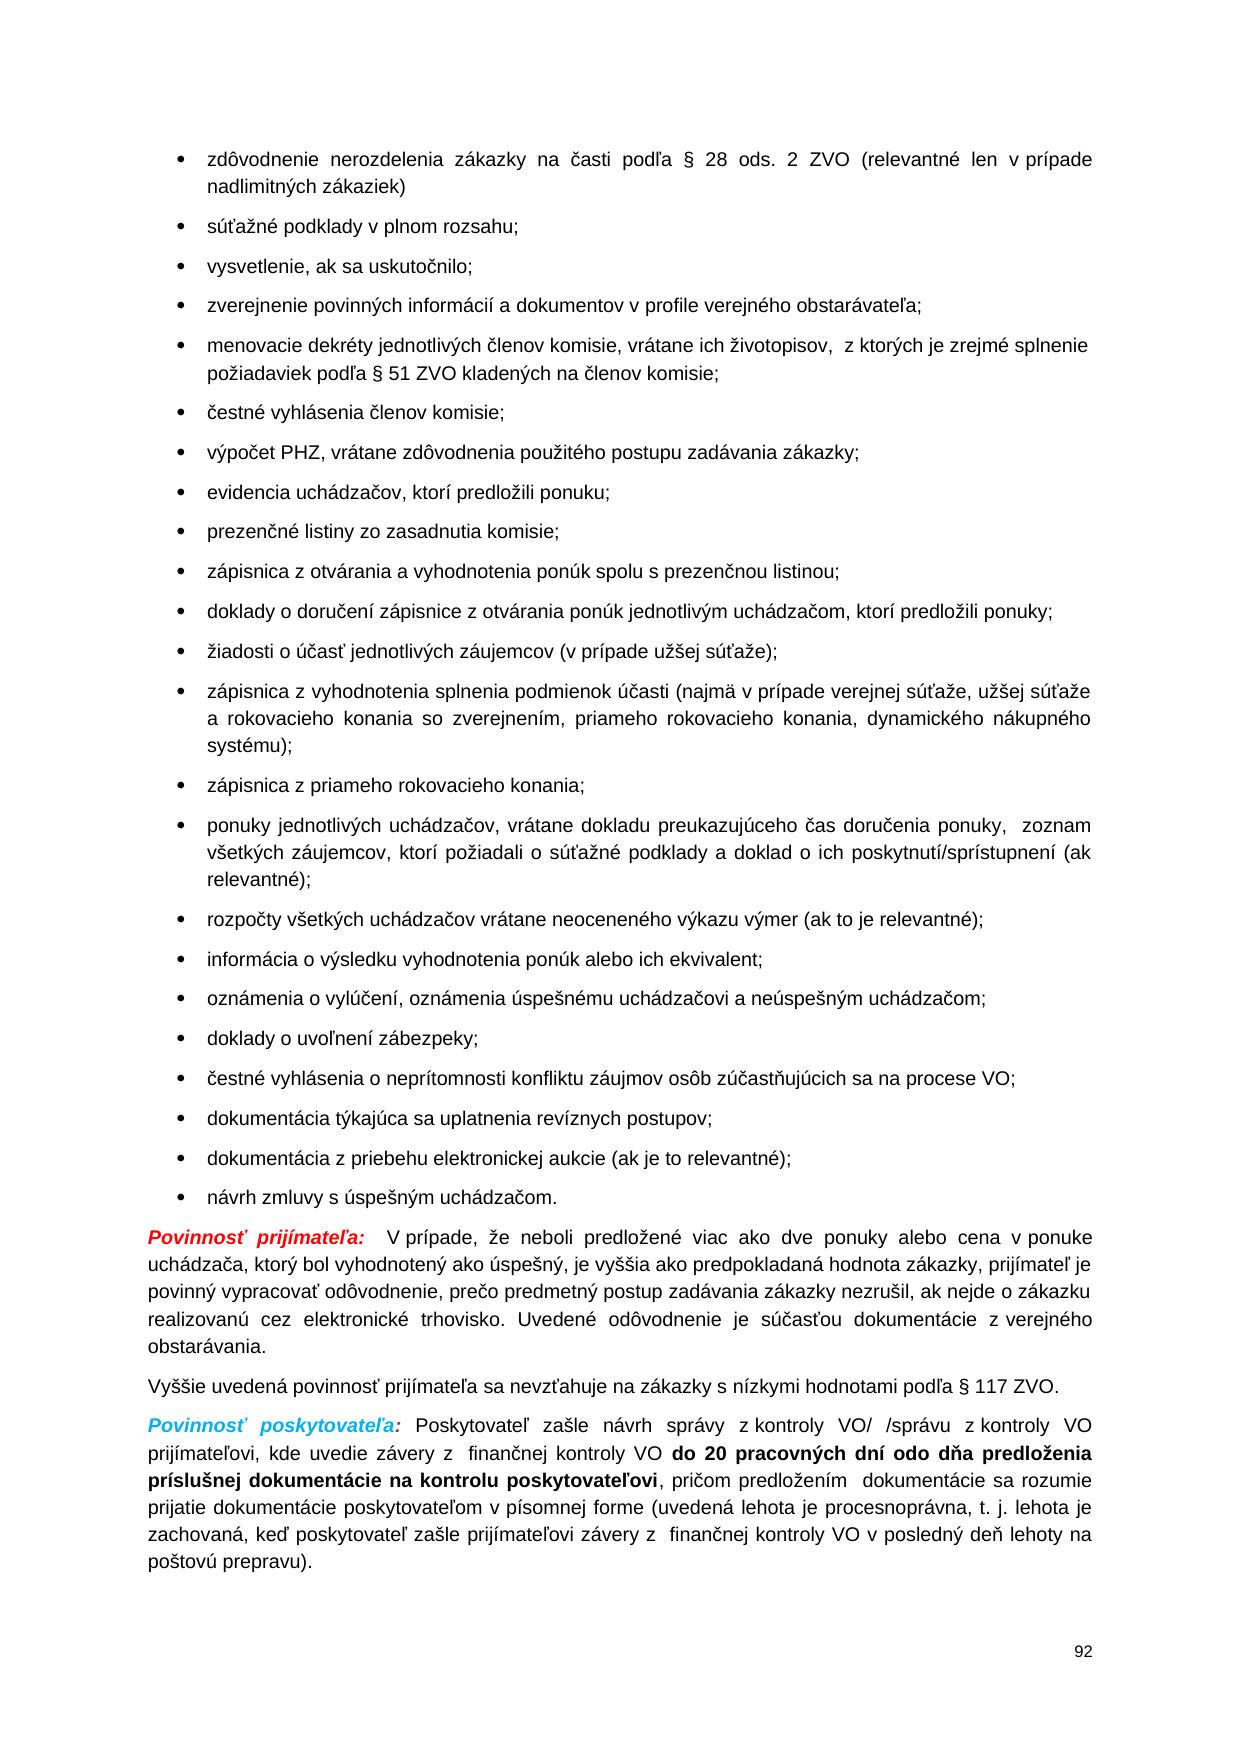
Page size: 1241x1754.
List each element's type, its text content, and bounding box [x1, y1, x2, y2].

text informácia o výsledku vyhodnotenia ponúk alebo ich ekvivalent; [177, 947, 1092, 970]
text menovacie dekréty jednotlivých členov komisie, vrátane ich životopisov, z ktorých je zrejmé splnenie požiadaviek podľa § 51 ZVO kladených na členov komisie; [177, 334, 1092, 384]
text žiadosti o účasť jednotlivých záujemcov (v prípade užšej súťaže); [177, 640, 1092, 663]
text zápisnica z priameho rokovacieho konania; [177, 774, 1092, 797]
text návrh zmluvy s úspešným uchádzačom. [177, 1186, 1092, 1209]
text ponuky jednotlivých uchádzačov, vrátane dokladu preukazujúceho čas doručenia ponuky, zoznam všetkých záujemcov, ktorí požiadali o súťažné podklady a doklad o ich poskytnutí/sprístupnení (ak relevantné); [177, 813, 1092, 891]
text výpočet PHZ, vrátane zdôvodnenia použitého postupu zadávania zákazky; [177, 441, 1092, 464]
text zverejnenie povinných informácií a dokumentov v profile verejného obstarávateľa; [177, 294, 1092, 317]
text rozpočty všetkých uchádzačov vrátane neoceneného výkazu výmer (ak to je relevantné); [177, 908, 1092, 931]
text Vyššie uvedená povinnosť prijímateľa sa nevzťahuje na zákazky s nízkymi hodnotami podľa § 117 ZVO. [148, 1374, 1092, 1397]
text dokumentácia z priebehu elektronickej aukcie (ak je to relevantné); [177, 1146, 1092, 1169]
text doklady o doručení zápisnice z otvárania ponúk jednotlivým uchádzačom, ktorí predložili ponuky; [177, 600, 1092, 623]
text doklady o uvoľnení zábezpeky; [177, 1027, 1092, 1050]
text prezenčné listiny zo zasadnutia komisie; [177, 520, 1092, 543]
text Povinnosť prijímateľa: V prípade, že neboli predložené viac ako dve ponuky alebo cena v ponuke uchádzača, ktorý bol vyhodnotený ako úspešný, je vyššia ako predpokladaná hodnota zákazky, prijímateľ je povinný vypracovať odôvodnenie, prečo predmetný postup zadávania zákazky nezrušil, ak nejde o zákazku realizovanú cez elektronické trhovisko. Uvedené odôvodnenie je súčasťou dokumentácie z verejného obstarávania. [148, 1226, 1092, 1357]
text čestné vyhlásenia o neprítomnosti konfliktu záujmov osôb zúčastňujúcich sa na procese VO; [177, 1067, 1092, 1090]
text dokumentácia týkajúca sa uplatnenia revíznych postupov; [177, 1107, 1092, 1129]
text zdôvodnenie nerozdelenia zákazky na časti podľa § 28 ods. 2 ZVO (relevantné len v prípade nadlimitných zákaziek) [177, 148, 1092, 198]
text vysvetlenie, ak sa uskutočnilo; [177, 254, 1092, 277]
text zápisnica z otvárania a vyhodnotenia ponúk spolu s prezenčnou listinou; [177, 560, 1092, 583]
text čestné vyhlásenia členov komisie; [177, 401, 1092, 424]
text zápisnica z vyhodnotenia splnenia podmienok účasti (najmä v prípade verejnej súťaže, užšej súťaže a rokovacieho konania so zverejnením, priameho rokovacieho konania, dynamického nákupného systému); [177, 679, 1092, 757]
text evidencia uchádzačov, ktorí predložili ponuku; [177, 481, 1092, 503]
text súťažné podklady v plnom rozsahu; [177, 215, 1092, 237]
text Povinnosť poskytovateľa: Poskytovateľ zašle návrh správy z kontroly VO/ /správu z kontroly VO prijímateľovi, kde uvedie závery z finančnej kontroly VO do 20 pracovných dní odo dňa predloženia príslušnej dokumentácie na kontrolu poskytovateľovi, pričom predložením dokumentácie sa rozumie prijatie dokumentácie poskytovateľom v písomnej forme (uvedená lehota je procesnoprávna, t. j. lehota je zachovaná, keď poskytovateľ zašle prijímateľovi závery z finančnej kontroly VO v posledný deň lehoty na poštovú prepravu). [148, 1414, 1092, 1573]
text oznámenia o vylúčení, oznámenia úspešnému uchádzačovi a neúspešným uchádzačom; [177, 987, 1092, 1010]
